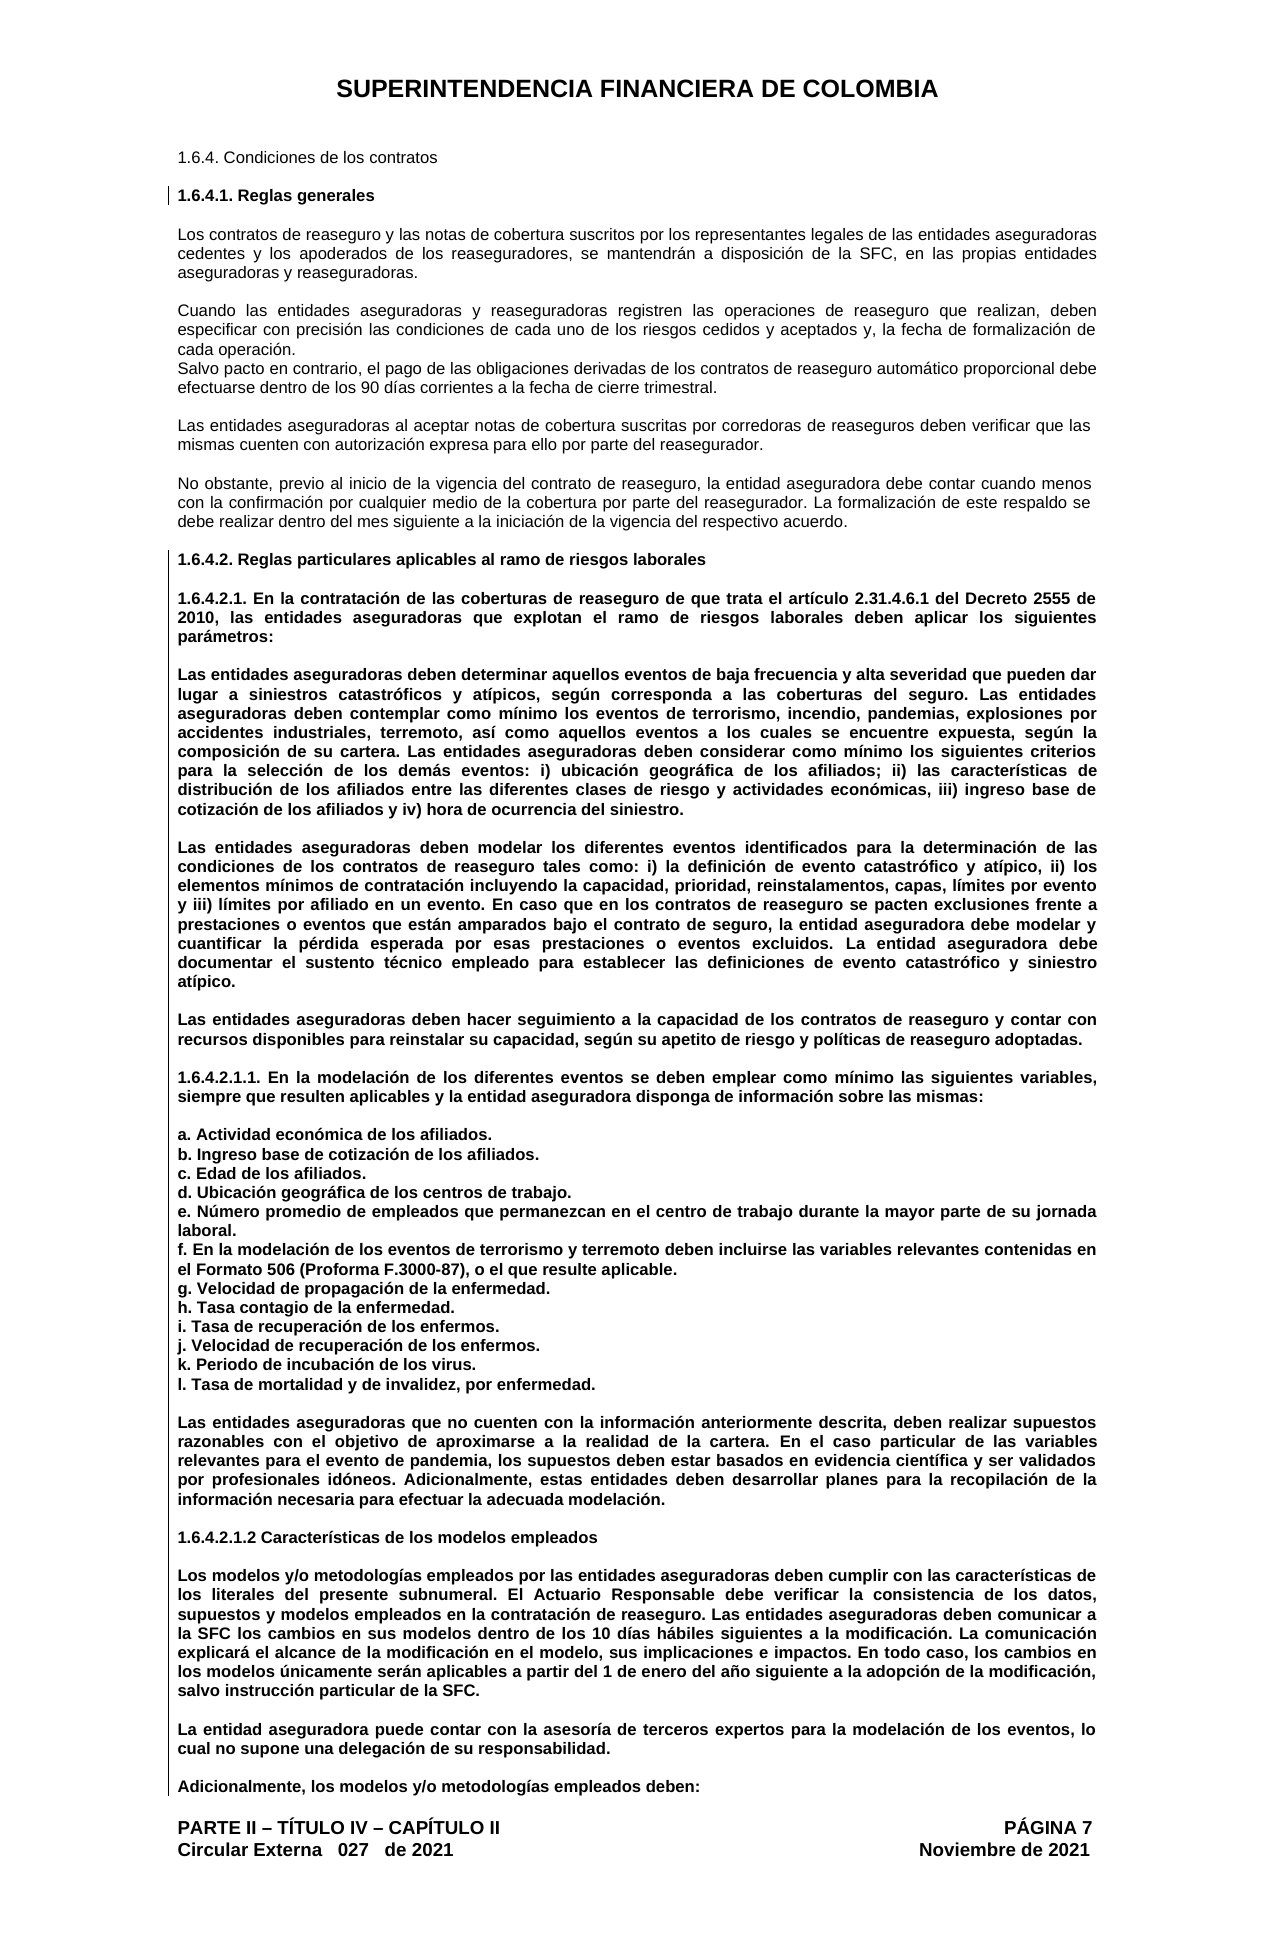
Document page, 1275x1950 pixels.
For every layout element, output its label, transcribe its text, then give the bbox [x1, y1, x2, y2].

text 1.6.4.1. Reglas generales [177, 186, 1098, 205]
text 1.6.4. Condiciones de los contratos [177, 148, 1098, 167]
text Las entidades aseguradoras al aceptar notas de cobertura suscritas por corredoras de reaseguros deben verificar que las mismas cuenten con autorización expresa para ello por parte del reasegurador. [177, 416, 1092, 454]
text 1.6.4.2.1.2 Características de los modelos empleados [177, 1528, 1098, 1547]
text Cuando las entidades aseguradoras y reaseguradoras registren las operaciones de reaseguro que realizan, deben especificar con precisión las condiciones de cada uno de los riesgos cedidos y aceptados y, la fecha de formalización de cada operación. [177, 301, 1098, 358]
text Salvo pacto en contrario, el pago de las obligaciones derivadas de los contratos de reaseguro automático proporcional debe efectuarse dentro de los 90 días corrientes a la fecha de cierre trimestral. [177, 358, 1098, 397]
text f. En la modelación de los eventos de terrorismo y terremoto deben incluirse las variables relevantes contenidas en el Formato 506 (Proforma F.3000-87), o el que resulte aplicable. [177, 1240, 1098, 1278]
text c. Edad de los afiliados. [177, 1163, 1098, 1183]
text Las entidades aseguradoras deben hacer seguimiento a la capacidad de los contratos de reaseguro y contar con recursos disponibles para reinstalar su capacidad, según su apetito de riesgo y políticas de reaseguro adoptadas. [177, 1010, 1098, 1048]
text a. Actividad económica de los afiliados. [177, 1125, 1098, 1144]
text Las entidades aseguradoras deben determinar aquellos eventos de baja frecuencia y alta severidad que pueden dar lugar a siniestros catastróficos y atípicos, según corresponda a las coberturas del seguro. Las entidades aseguradoras deben contemplar como mínimo los eventos de terrorismo, incendio, pandemias, explosiones por accidentes industriales, terremoto, así como aquellos eventos a los cuales se encuentre expuesta, según la composición de su cartera. Las entidades aseguradoras deben considerar como mínimo los siguientes criterios para la selección de los demás eventos: i) ubicación geográfica de los afiliados; ii) las características de distribución de los afiliados entre las diferentes clases de riesgo y actividades económicas, iii) ingreso base de cotización de los afiliados y iv) hora de ocurrencia del siniestro. [177, 665, 1098, 818]
text l. Tasa de mortalidad y de invalidez, por enfermedad. [177, 1374, 1098, 1393]
text j. Velocidad de recuperación de los enfermos. [177, 1336, 1098, 1355]
text 1.6.4.2.1.1. En la modelación de los diferentes eventos se deben emplear como mínimo las siguientes variables, siempre que resulten aplicables y la entidad aseguradora disponga de información sobre las mismas: [177, 1068, 1098, 1106]
text No obstante, previo al inicio de la vigencia del contrato de reaseguro, la entidad aseguradora debe contar cuando menos con la confirmación por cualquier medio de la cobertura por parte del reasegurador. La formalización de este respaldo se debe realizar dentro del mes siguiente a la iniciación de la vigencia del respectivo acuerdo. [177, 473, 1092, 531]
text b. Ingreso base de cotización de los afiliados. [177, 1144, 1098, 1163]
text Los contratos de reaseguro y las notas de cobertura suscritos por los representantes legales de las entidades aseguradoras cedentes y los apoderados de los reaseguradores, se mantendrán a disposición de la SFC, en las propias entidades aseguradoras y reaseguradoras. [177, 224, 1098, 282]
text h. Tasa contagio de la enfermedad. [177, 1298, 1098, 1317]
text La entidad aseguradora puede contar con la asesoría de terceros expertos para la modelación de los eventos, lo cual no supone una delegación de su responsabilidad. [177, 1719, 1098, 1758]
text 1.6.4.2. Reglas particulares aplicables al ramo de riesgos laborales [177, 550, 1098, 569]
text Las entidades aseguradoras deben modelar los diferentes eventos identificados para la determinación de las condiciones de los contratos de reaseguro tales como: i) la definición de evento catastrófico y atípico, ii) los elementos mínimos de contratación incluyendo la capacidad, prioridad, reinstalamentos, capas, límites por evento y iii) límites por afiliado en un evento. En caso que en los contratos de reaseguro se pacten exclusiones frente a prestaciones o eventos que están amparados bajo el contrato de seguro, la entidad aseguradora debe modelar y cuantificar la pérdida esperada por esas prestaciones o eventos excluidos. La entidad aseguradora debe documentar el sustento técnico empleado para establecer las definiciones de evento catastrófico y siniestro atípico. [177, 838, 1098, 991]
text Los modelos y/o metodologías empleados por las entidades aseguradoras deben cumplir con las características de los literales del presente subnumeral. El Actuario Responsable debe verificar la consistencia de los datos, supuestos y modelos empleados en la contratación de reaseguro. Las entidades aseguradoras deben comunicar a la SFC los cambios en sus modelos dentro de los 10 días hábiles siguientes a la modificación. La comunicación explicará el alcance de la modificación en el modelo, sus implicaciones e impactos. En todo caso, los cambios en los modelos únicamente serán aplicables a partir del 1 de enero del año siguiente a la adopción de la modificación, salvo instrucción particular de la SFC. [177, 1566, 1098, 1700]
text g. Velocidad de propagación de la enfermedad. [177, 1278, 1098, 1298]
text k. Periodo de incubación de los virus. [177, 1355, 1098, 1374]
text e. Número promedio de empleados que permanezcan en el centro de trabajo durante la mayor parte de su jornada laboral. [177, 1202, 1098, 1240]
text Las entidades aseguradoras que no cuenten con la información anteriormente descrita, deben realizar supuestos razonables con el objetivo de aproximarse a la realidad de la cartera. En el caso particular de las variables relevantes para el evento de pandemia, los supuestos deben estar basados en evidencia científica y ser validados por profesionales idóneos. Adicionalmente, estas entidades deben desarrollar planes para la recopilación de la información necesaria para efectuar la adecuada modelación. [177, 1413, 1098, 1508]
text d. Ubicación geográfica de los centros de trabajo. [177, 1183, 1098, 1202]
text i. Tasa de recuperación de los enfermos. [177, 1317, 1098, 1336]
text 1.6.4.2.1. En la contratación de las coberturas de reaseguro de que trata el artículo 2.31.4.6.1 del Decreto 2555 de 2010, las entidades aseguradoras que explotan el ramo de riesgos laborales deben aplicar los siguientes parámetros: [177, 588, 1098, 646]
text Adicionalmente, los modelos y/o metodologías empleados deben: [177, 1777, 1098, 1796]
